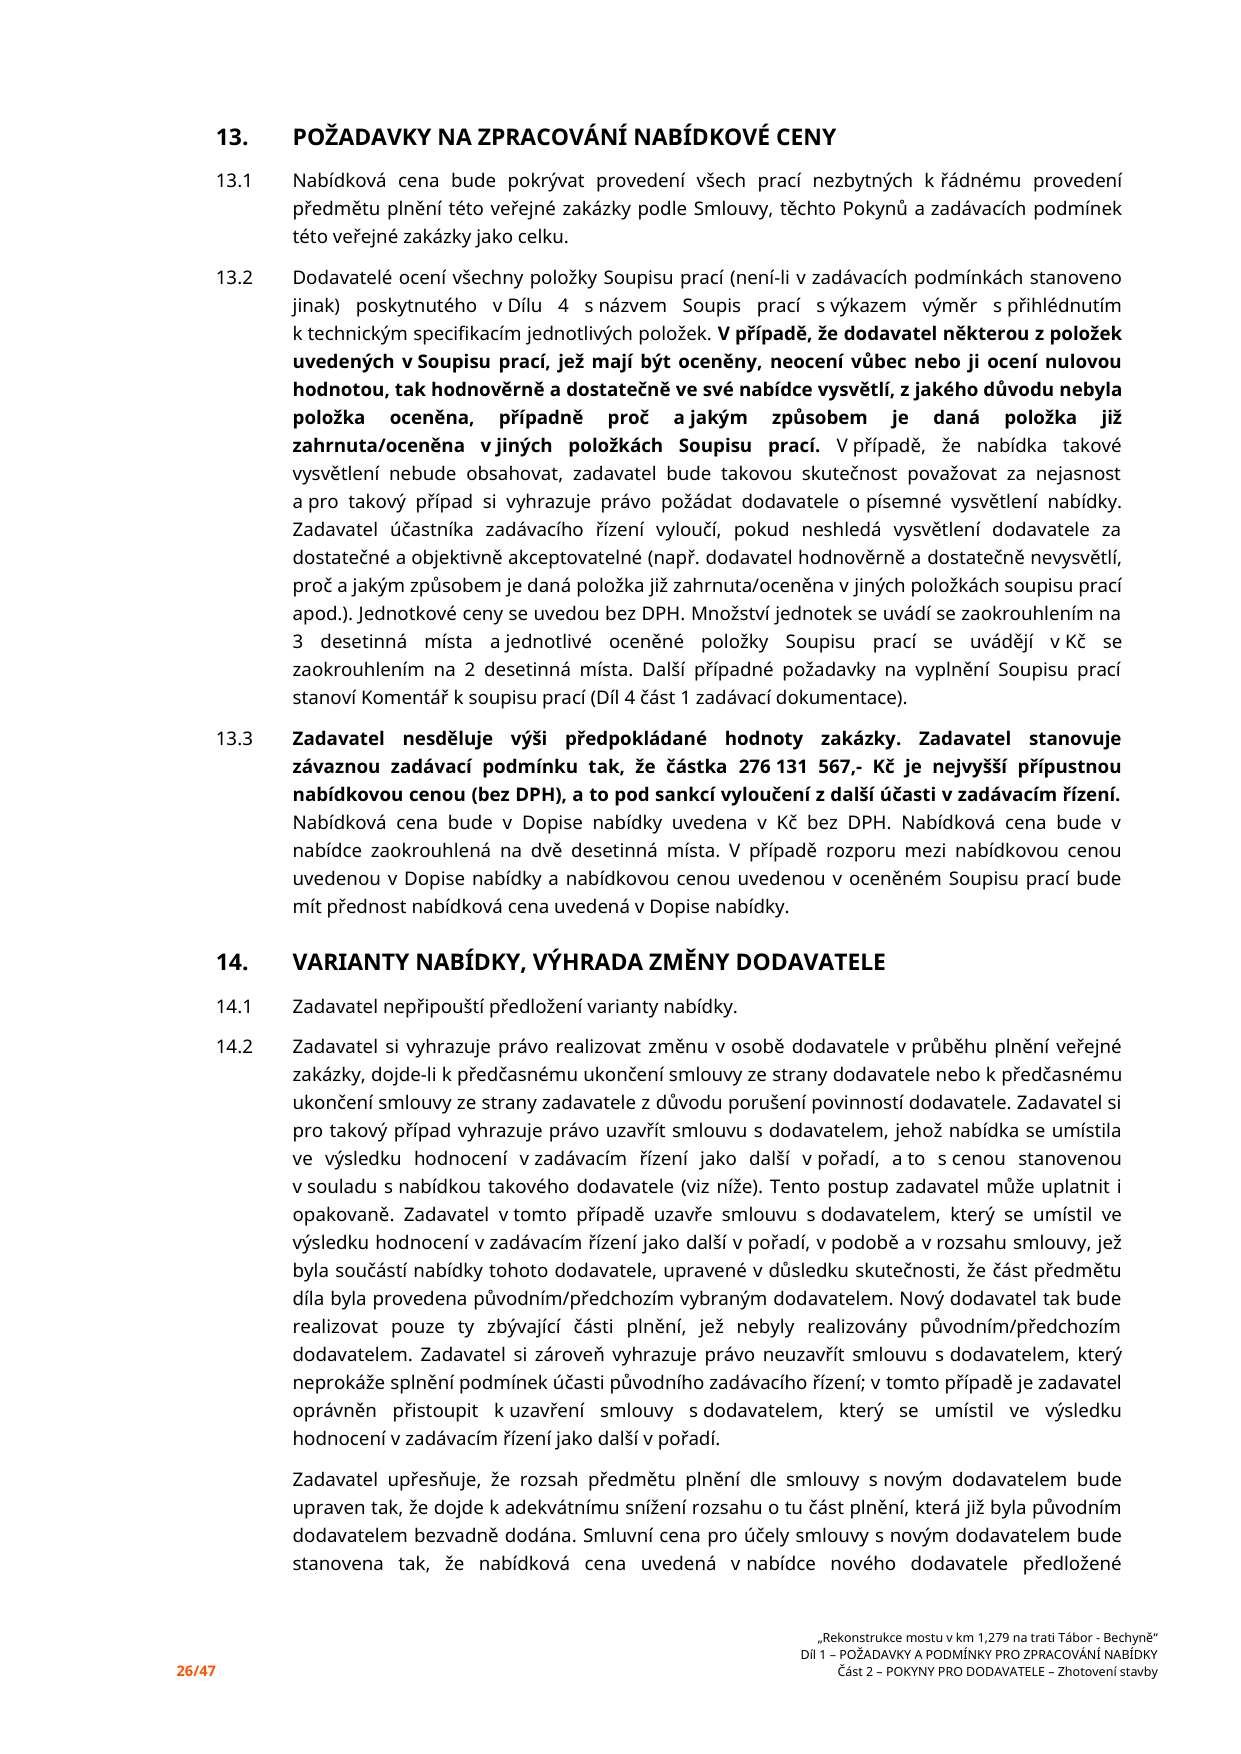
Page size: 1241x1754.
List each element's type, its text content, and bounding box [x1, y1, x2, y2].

text Dodavatelé ocení všechny položky Soupisu prací (není-li v zadávacích podmínkách stanoveno jinak) poskytnutého v Dílu 4 s názvem Soupis prací s výkazem výměr s přihlédnutím k technickým specifikacím jednotlivých položek. V případě, že dodavatel některou z položek uvedených v Soupisu prací, jež mají být oceněny, neocení vůbec nebo ji ocení nulovou hodnotou, tak hodnověrně a dostatečně ve své nabídce vysvětlí, z jakého důvodu nebyla položka oceněna, případně proč a jakým způsobem je daná položka již zahrnuta/oceněna v jiných položkách Soupisu prací. V případě, že nabídka takové vysvětlení nebude obsahovat, zadavatel bude takovou skutečnost považovat za nejasnost a pro takový případ si vyhrazuje právo požádat dodavatele o písemné vysvětlení nabídky. Zadavatel účastníka zadávacího řízení vyloučí, pokud neshledá vysvětlení dodavatele za dostatečné a objektivně akceptovatelné (např. dodavatel hodnověrně a dostatečně nevysvětlí, proč a jakým způsobem je daná položka již zahrnuta/oceněna v jiných položkách soupisu prací apod.). Jednotkové ceny se uvedou bez DPH. Množství jednotek se uvádí se zaokrouhlením na 3 desetinná místa a jednotlivé oceněné položky Soupisu prací se uvádějí v Kč se zaokrouhlením na 2 desetinná místa. Další případné požadavky na vyplnění Soupisu prací stanoví Komentář k soupisu prací (Díl 4 část 1 zadávací dokumentace). [216, 264, 1122, 710]
text Nabídková cena bude pokrývat provedení všech prací nezbytných k řádnému provedení předmětu plnění této veřejné zakázky podle Smlouvy, těchto Pokynů a zadávacích podmínek této veřejné zakázky jako celku. [216, 167, 1122, 249]
text VARIANTY NABÍDKY, VÝHRADA ZMĚNY DODAVATELE [216, 946, 1122, 977]
text Zadavatel si vyhrazuje právo realizovat změnu v osobě dodavatele v průběhu plnění veřejné zakázky, dojde-li k předčasnému ukončení smlouvy ze strany dodavatele nebo k předčasnému ukončení smlouvy ze strany zadavatele z důvodu porušení povinností dodavatele. Zadavatel si pro takový případ vyhrazuje právo uzavřít smlouvu s dodavatelem, jehož nabídka se umístila ve výsledku hodnocení v zadávacím řízení jako další v pořadí, a to s cenou stanovenou v souladu s nabídkou takového dodavatele (viz níže). Tento postup zadavatel může uplatnit i opakovaně. Zadavatel v tomto případě uzavře smlouvu s dodavatelem, který se umístil ve výsledku hodnocení v zadávacím řízení jako další v pořadí, v podobě a v rozsahu smlouvy, jež byla součástí nabídky tohoto dodavatele, upravené v důsledku skutečnosti, že část předmětu díla byla provedena původním/předchozím vybraným dodavatelem. Nový dodavatel tak bude realizovat pouze ty zbývající části plnění, jež nebyly realizovány původním/předchozím dodavatelem. Zadavatel si zároveň vyhrazuje právo neuzavřít smlouvu s dodavatelem, který neprokáže splnění podmínek účasti původního zadávacího řízení; v tomto případě je zadavatel oprávněn přistoupit k uzavření smlouvy s dodavatelem, který se umístil ve výsledku hodnocení v zadávacím řízení jako další v pořadí. [216, 1033, 1122, 1451]
text POŽADAVKY NA ZPRACOVÁNÍ NABÍDKOVÉ CENY [216, 121, 1122, 152]
text Zadavatel nepřipouští předložení varianty nabídky. [216, 993, 1122, 1018]
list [292, 1466, 1122, 1576]
text Zadavatel nesděluje výši předpokládané hodnoty zakázky. Zadavatel stanovuje závaznou zadávací podmínku tak, že částka 276 131 567,- Kč je nejvyšší přípustnou nabídkovou cenou (bez DPH), a to pod sankcí vyloučení z další účasti v zadávacím řízení. Nabídková cena bude v Dopise nabídky uvedena v Kč bez DPH. Nabídková cena bude v nabídce zaokrouhlená na dvě desetinná místa. V případě rozporu mezi nabídkovou cenou uvedenou v Dopise nabídky a nabídkovou cenou uvedenou v oceněném Soupisu prací bude mít přednost nabídková cena uvedená v Dopise nabídky. [216, 725, 1122, 918]
